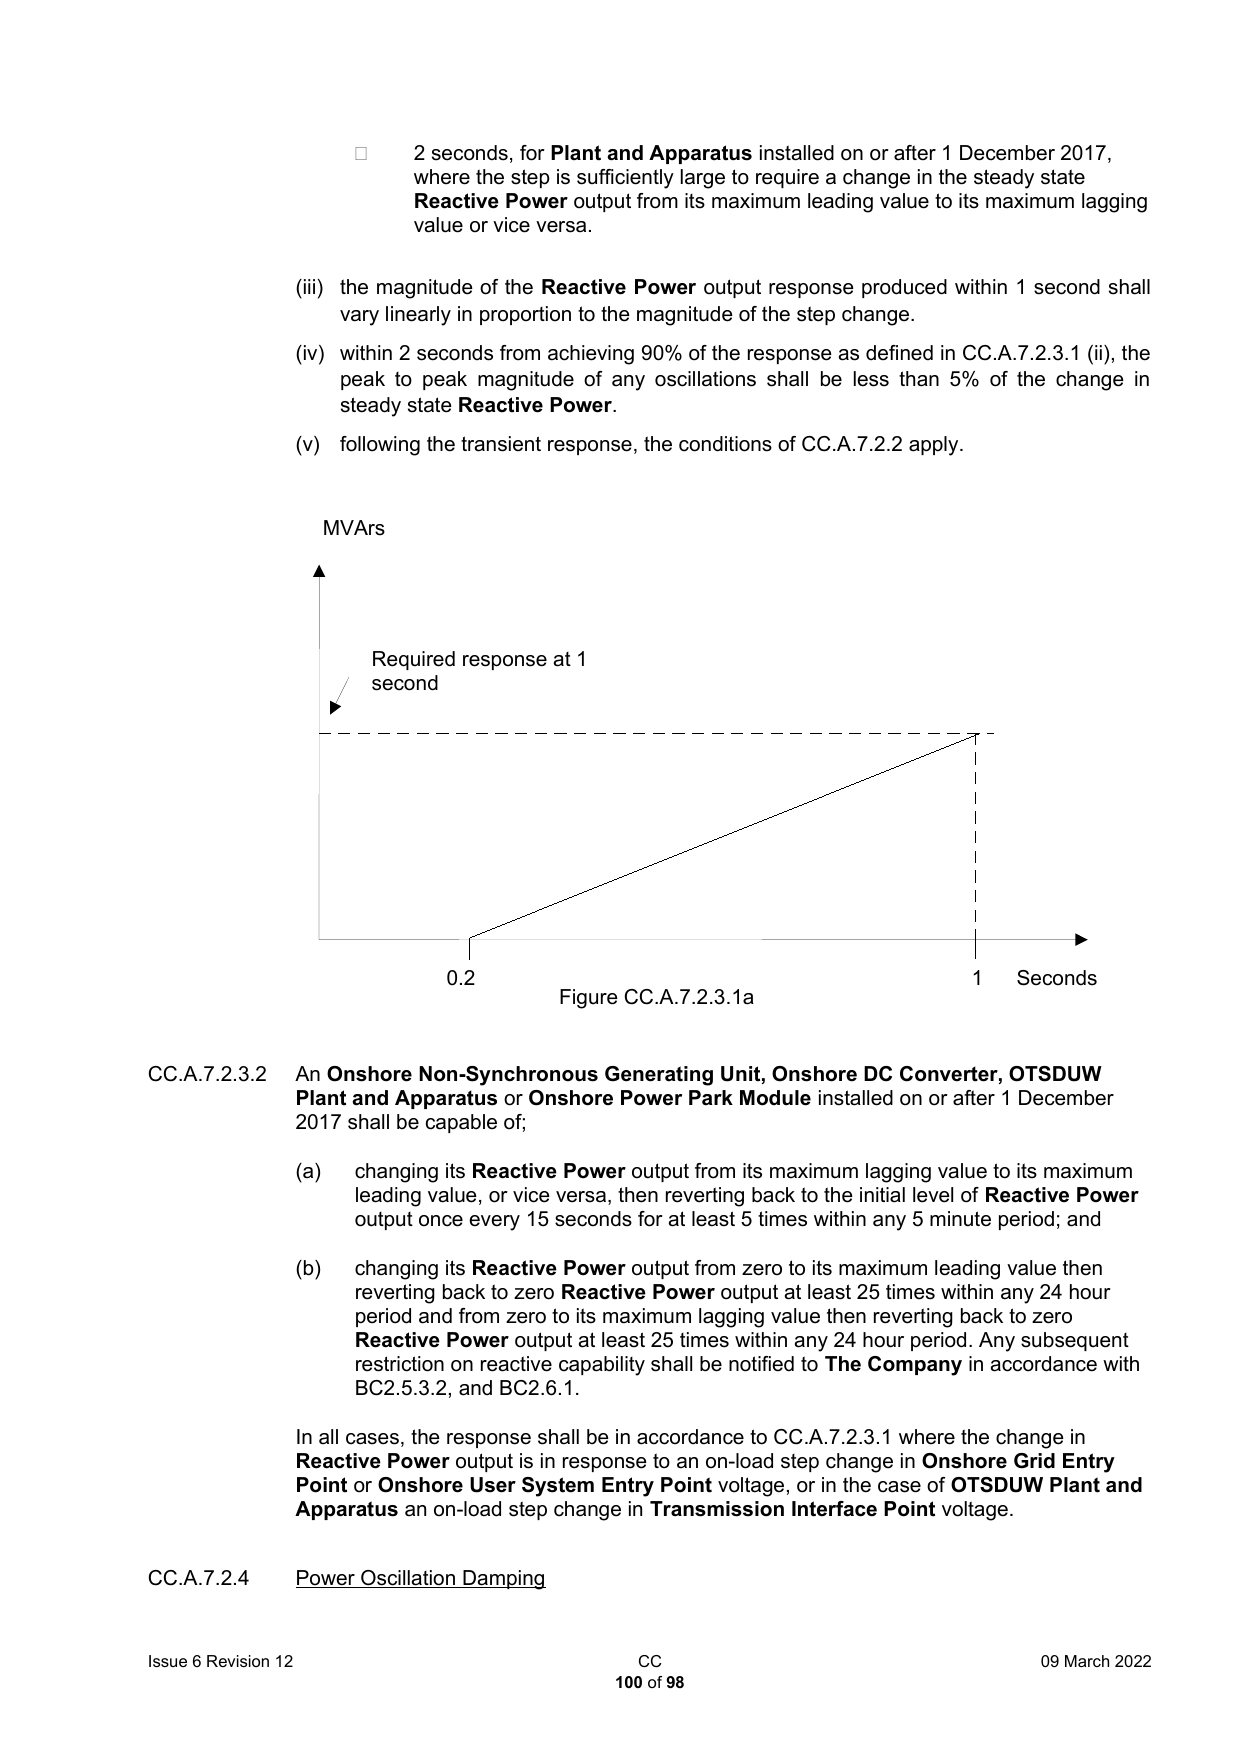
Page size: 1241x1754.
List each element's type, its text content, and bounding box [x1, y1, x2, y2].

text CC.A.7.2.4 Power Oscillation Damping [148, 1566, 1152, 1589]
subtitle In all cases, the response shall be in accordance to CC.A.7.2.3.1 where the change in Reactive Power output is in response to an on-load step change in Onshore Grid Entry Point or Onshore User System Entry Point voltage, or in the case of OTSDUW Plant and Apparatus an on-load step change in Transmission Interface Point voltage. [295, 1425, 1152, 1521]
text (v) following the transient response, the conditions of CC.A.7.2.2 apply. [295, 432, 1152, 456]
subtitle changing its Reactive Power output from zero to its maximum leading value then reverting back to zero Reactive Power output at least 25 times within any 24 hour period and from zero to its maximum lagging value then reverting back to zero Reactive Power output at least 25 times within any 24 hour period. Any subsequent restriction on reactive capability shall be notified to The Company in accordance with BC2.5.3.2, and BC2.6.1. [295, 1256, 1152, 1400]
text CC.A.7.2.3.2 An Onshore Non-Synchronous Generating Unit, Onshore DC Converter, OTSDUW Plant and Apparatus or Onshore Power Park Module installed on or after 1 December 2017 shall be capable of; [148, 1062, 1152, 1134]
list 2 seconds, for Plant and Apparatus installed on or after 1 December 2017, where the step is sufficiently large to require a change in the steady state Reactive Power output from its maximum leading value to its maximum lagging value or vice versa. [354, 139, 1152, 236]
text (iv) within 2 seconds from achieving 90% of the response as defined in CC.A.7.2.3.1 (ii), the peak to peak magnitude of any oscillations shall be less than 5% of the change in steady state Reactive Power. [295, 340, 1152, 417]
text (iii) the magnitude of the Reactive Power output response produced within 1 second shall vary linearly in proportion to the magnitude of the step change. [295, 275, 1152, 326]
subtitle changing its Reactive Power output from its maximum lagging value to its maximum leading value, or vice versa, then reverting back to the initial level of Reactive Power output once every 15 seconds for at least 5 times within any 5 minute period; and [295, 1159, 1152, 1231]
